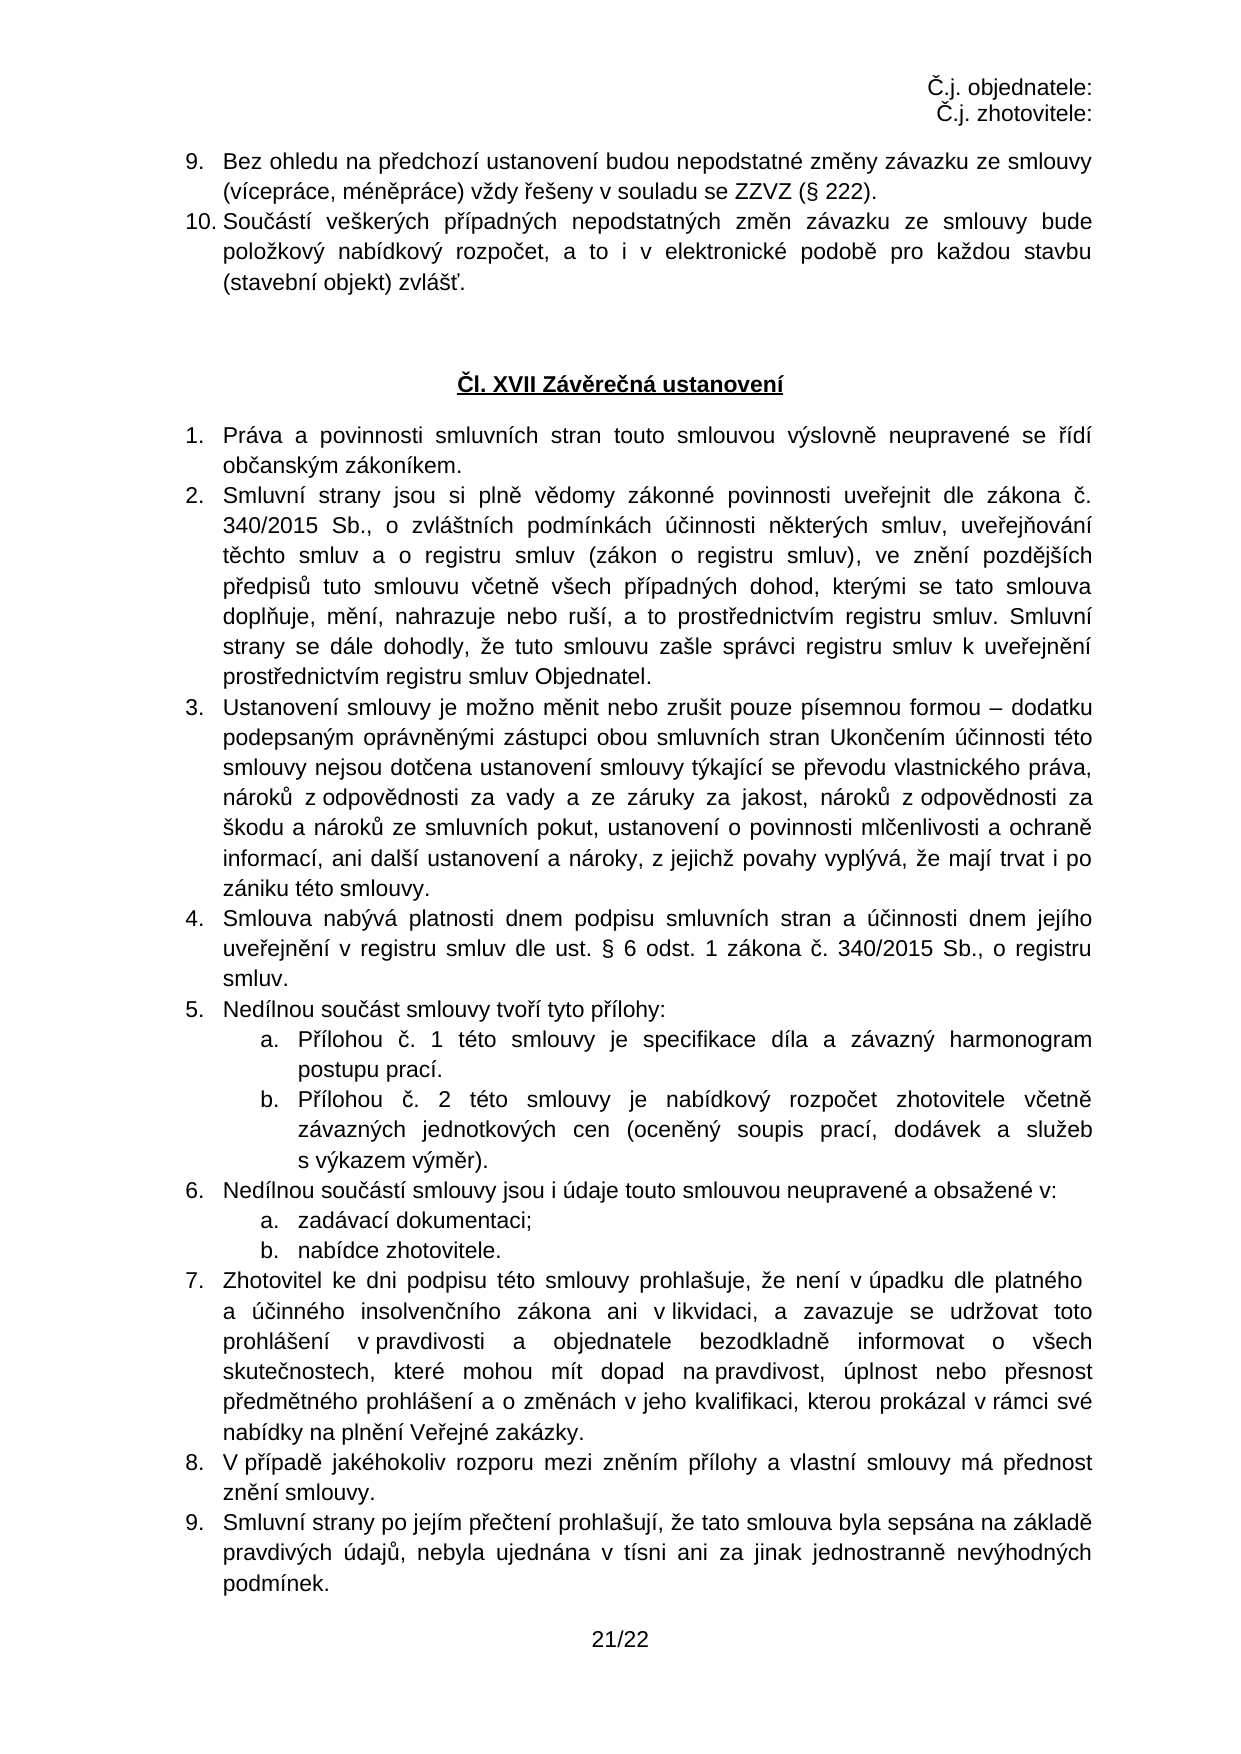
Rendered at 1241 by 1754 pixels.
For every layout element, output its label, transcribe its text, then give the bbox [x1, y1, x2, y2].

list Nedílnou součástí smlouvy jsou i údaje touto smlouvou neupravené a obsažené v: [185, 1177, 1093, 1203]
list Práva a povinnosti smluvních stran touto smlouvou výslovně neupravené se řídí občanským zákoníkem. [185, 422, 1093, 478]
list Smluvní strany jsou si plně vědomy zákonné povinnosti uveřejnit dle zákona č. 340/2015 Sb., o zvláštních podmínkách účinnosti některých smluv, uveřejňování těchto smluv a o registru smluv (zákon o registru smluv), ve znění pozdějších předpisů tuto smlouvu včetně všech případných dohod, kterými se tato smlouva doplňuje, mění, nahrazuje nebo ruší, a to prostřednictvím registru smluv. Smluvní strany se dále dohodly, že tuto smlouvu zašle správci registru smluv k uveřejnění prostřednictvím registru smluv Objednatel. [185, 482, 1093, 689]
list Nedílnou součást smlouvy tvoří tyto přílohy: [185, 996, 1093, 1022]
list nabídce zhotovitele. [260, 1237, 1093, 1263]
list Zhotovitel ke dni podpisu této smlouvy prohlašuje, že není v úpadku dle platného a účinného insolvenčního zákona ani v likvidaci, a zavazuje se udržovat toto prohlášení v pravdivosti a objednatele bezodkladně informovat o všech skutečnostech, které mohou mít dopad na pravdivost, úplnost nebo přesnost předmětného prohlášení a o změnách v jeho kvalifikaci, kterou prokázal v rámci své nabídky na plnění Veřejné zakázky. [185, 1267, 1093, 1445]
list Smluvní strany po jejím přečtení prohlašují, že tato smlouva byla sepsána na základě pravdivých údajů, nebyla ujednána v tísni ani za jinak jednostranně nevýhodných podmínek. [185, 1509, 1093, 1596]
text Čl. XVII Závěrečná ustanovení [148, 371, 1093, 397]
list Přílohou č. 1 této smlouvy je specifikace díla a závazný harmonogram postupu prací. [260, 1026, 1093, 1082]
list zadávací dokumentaci; [260, 1207, 1093, 1233]
list Bez ohledu na předchozí ustanovení budou nepodstatné změny závazku ze smlouvy (vícepráce, méněpráce) vždy řešeny v souladu se ZZVZ (§ 222). [185, 148, 1093, 204]
list Smlouva nabývá platnosti dnem podpisu smluvních stran a účinnosti dnem jejího uveřejnění v registru smluv dle ust. § 6 odst. 1 zákona č. 340/2015 Sb., o registru smluv. [185, 905, 1093, 992]
list Přílohou č. 2 této smlouvy je nabídkový rozpočet zhotovitele včetně závazných jednotkových cen (oceněný soupis prací, dodávek a služeb s výkazem výměr). [260, 1086, 1093, 1173]
list Ustanovení smlouvy je možno měnit nebo zrušit pouze písemnou formou – dodatku podepsaným oprávněnými zástupci obou smluvních stran Ukončením účinnosti této smlouvy nejsou dotčena ustanovení smlouvy týkající se převodu vlastnického práva, nároků z odpovědnosti za vady a ze záruky za jakost, nároků z odpovědnosti za škodu a nároků ze smluvních pokut, ustanovení o povinnosti mlčenlivosti a ochraně informací, ani další ustanovení a nároky, z jejichž povahy vyplývá, že mají trvat i po zániku této smlouvy. [185, 693, 1093, 901]
list V případě jakéhokoliv rozporu mezi zněním přílohy a vlastní smlouvy má přednost znění smlouvy. [185, 1449, 1093, 1505]
list Součástí veškerých případných nepodstatných změn závazku ze smlouvy bude položkový nabídkový rozpočet, a to i v elektronické podobě pro každou stavbu (stavební objekt) zvlášť. [185, 208, 1093, 295]
